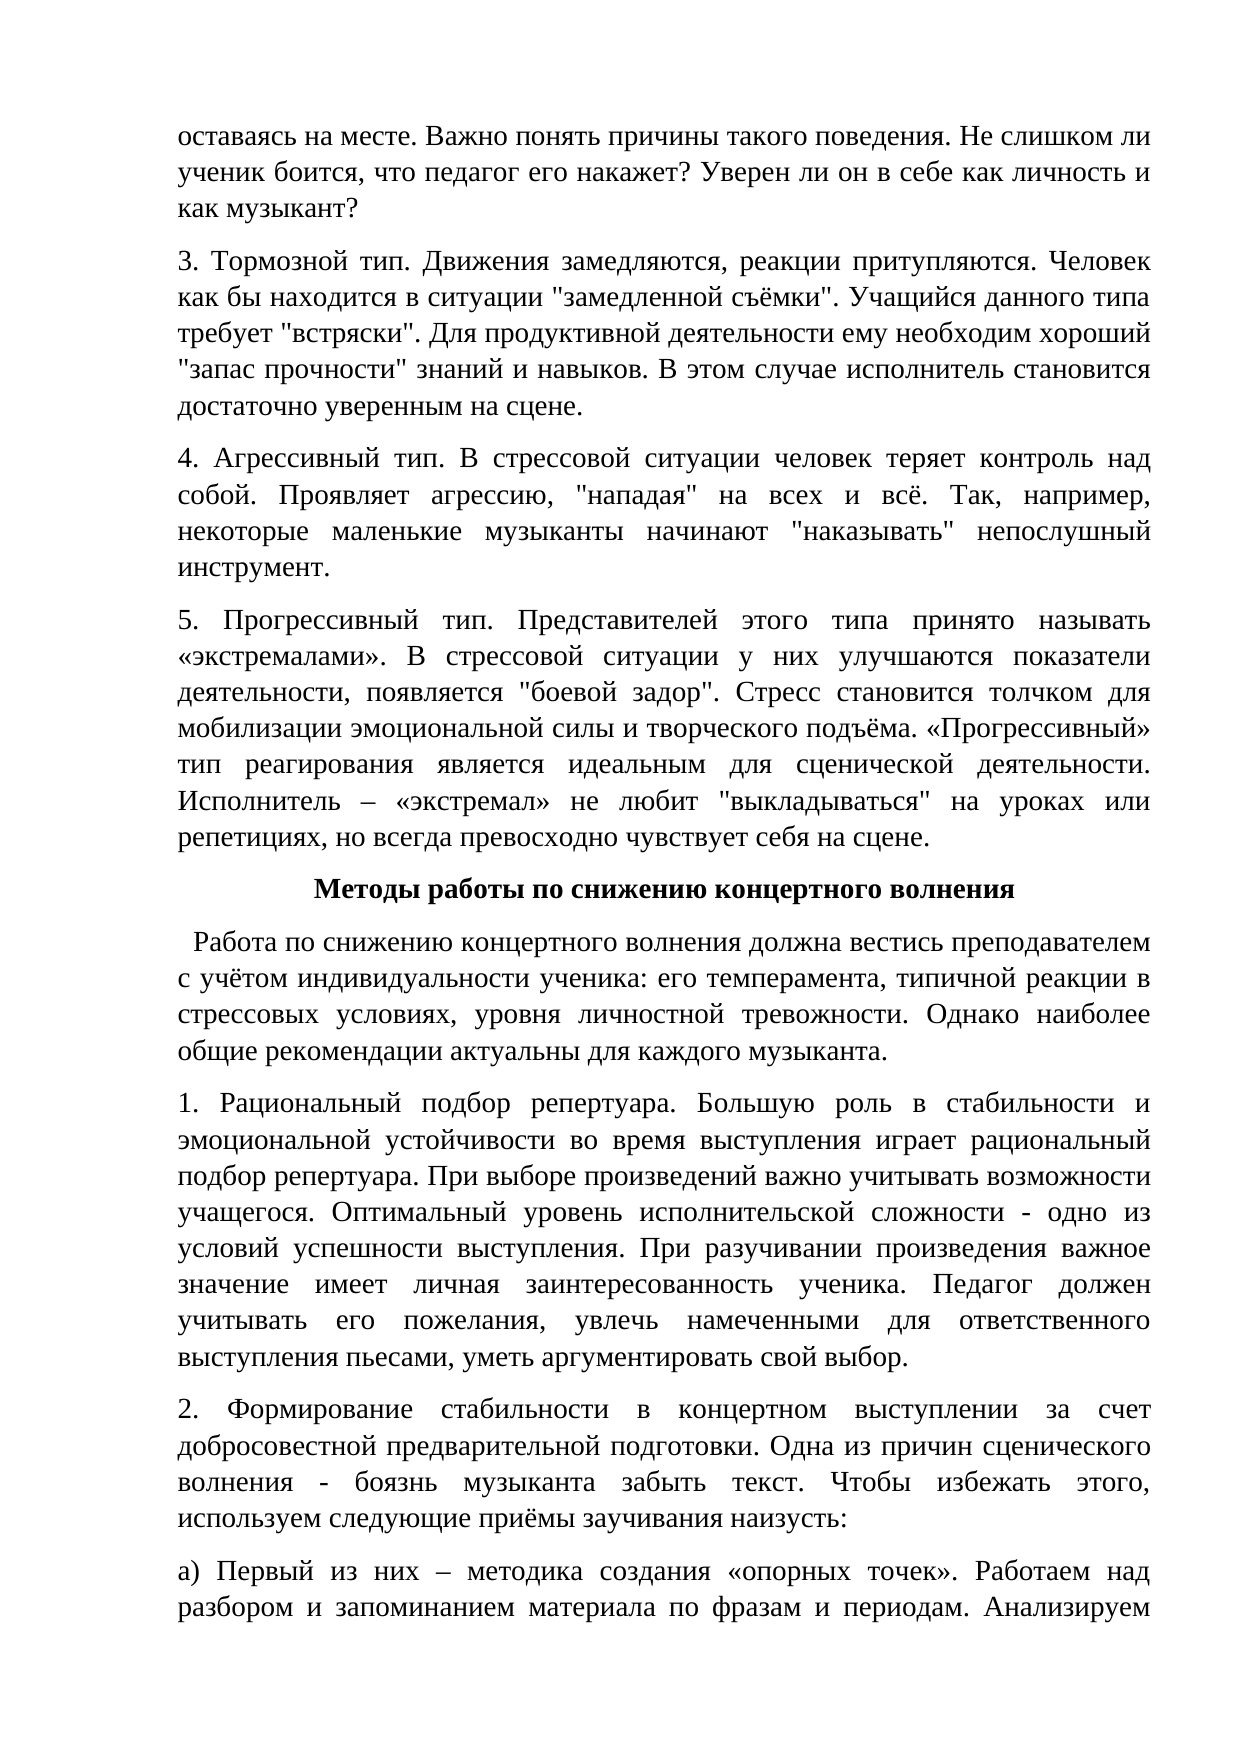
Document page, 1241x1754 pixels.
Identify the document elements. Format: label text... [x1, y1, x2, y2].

text 3. Тормозной тип. Движения замедляются, реакции притупляются. Человек как бы находится в ситуации "замедленной съёмки". Учащийся данного типа требует "встряски". Для продуктивной деятельности ему необходим хороший "запас прочности" знаний и навыков. В этом случае исполнитель становится достаточно уверенным на сцене. [177, 243, 1152, 421]
text 5. Прогрессивный тип. Представителей этого типа принято называть «экстремалами». В стрессовой ситуации у них улучшаются показатели деятельности, появляется "боевой задор". Стресс становится толчком для мобилизации эмоциональной силы и творческого подъёма. «Прогрессивный» тип реагирования является идеальным для сценической деятельности. Исполнитель – «экстремал» не любит "выкладываться" на уроках или репетициях, но всегда превосходно чувствует себя на сцене. [177, 602, 1152, 852]
text Работа по снижению концертного волнения должна вестись преподавателем с учётом индивидуальности ученика: его темперамента, типичной реакции в стрессовых условиях, уровня личностной тревожности. Однако наиболее общие рекомендации актуальны для каждого музыканта. [177, 924, 1152, 1066]
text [177, 118, 1152, 224]
text 4. Агрессивный тип. В стрессовой ситуации человек теряет контроль над собой. Проявляет агрессию, "нападая" на всех и всё. Так, например, некоторые маленькие музыканты начинают "наказывать" непослушный инструмент. [177, 441, 1152, 583]
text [177, 1553, 1152, 1622]
text 1. Рациональный подбор репертуара. Большую роль в стабильности и эмоциональной устойчивости во время выступления играет рациональный подбор репертуара. При выборе произведений важно учитывать возможности учащегося. Оптимальный уровень исполнительской сложности - одно из условий успешности выступления. При разучивании произведения важное значение имеет личная заинтересованность ученика. Педагог должен учитывать его пожелания, увлечь намеченными для ответственного выступления пьесами, уметь аргументировать свой выбор. [177, 1086, 1152, 1372]
text 2. Формирование стабильности в концертном выступлении за счет добросовестной предварительной подготовки. Одна из причин сценического волнения - боязнь музыканта забыть текст. Чтобы избежать этого, используем следующие приёмы заучивания наизусть: [177, 1391, 1152, 1533]
text Методы работы по снижению концертного волнения [177, 872, 1152, 905]
